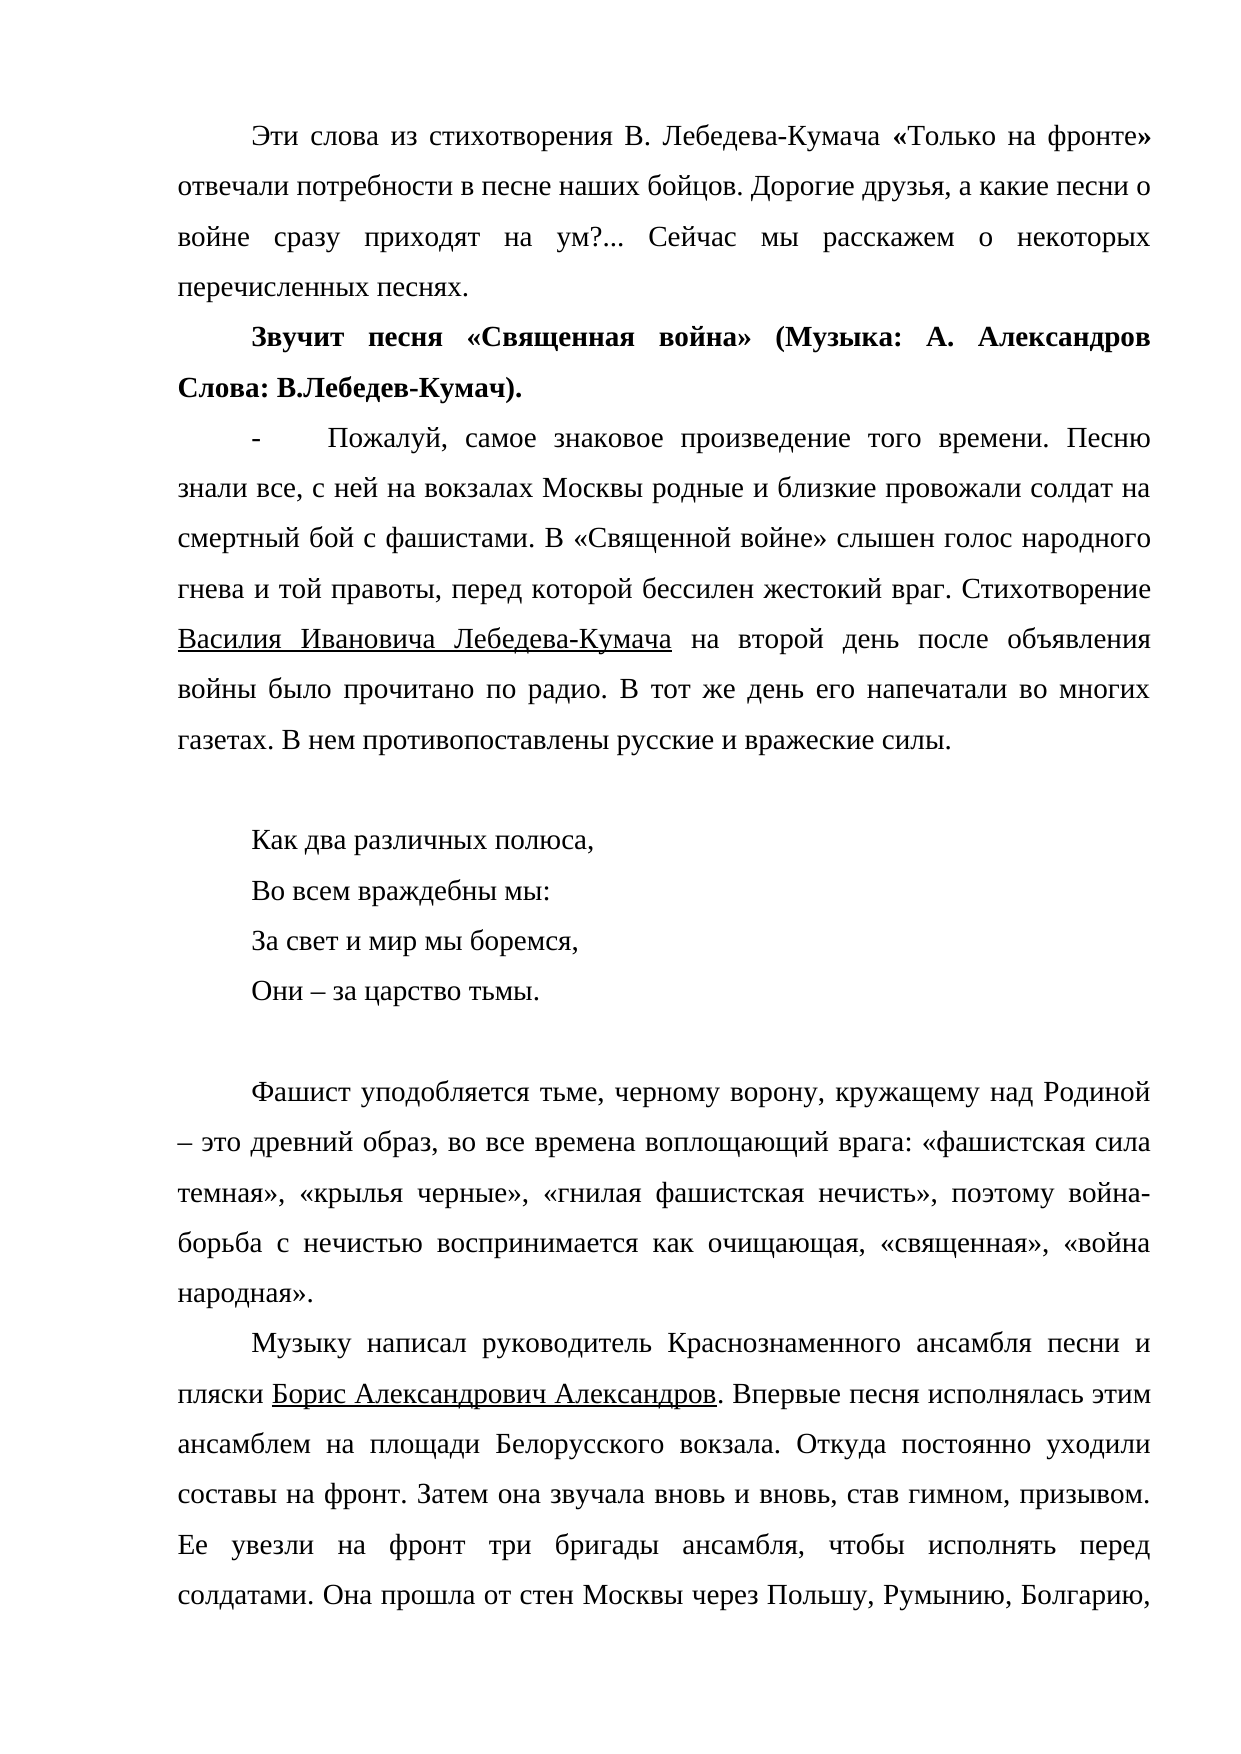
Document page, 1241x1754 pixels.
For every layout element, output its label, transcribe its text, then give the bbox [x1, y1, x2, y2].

text - Пожалуй, самое знаковое произведение того времени. Песню знали все, с ней на вокзалах Москвы родные и близкие провожали солдат на смертный бой с фашистами. В «Священной войне» слышен голос народного гнева и той правоты, перед которой бессилен жестокий враг. Стихотворение Василия Ивановича Лебедева-Кумача на второй день после объявления войны было прочитано по радио. В тот же день его напечатали во многих газетах. В нем противопоставлены русские и вражеские силы. [177, 420, 1152, 755]
text Звучит песня «Священная война» (Музыка: А. Александров Слова: В.Лебедев-Кумач). [177, 319, 1152, 403]
text Эти слова из стихотворения В. Лебедева-Кумача «Только на фронте» отвечали потребности в песне наших бойцов. Дорогие друзья, а какие песни о войне сразу приходят на ум?... Сейчас мы расскажем о некоторых перечисленных песнях. [177, 118, 1152, 303]
text Они – за царство тьмы. [177, 973, 1152, 1007]
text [177, 1326, 1152, 1611]
text Во всем враждебны мы: [177, 873, 1152, 906]
text Фашист уподобляется тьме, черному ворону, кружащему над Родиной – это древний образ, во все времена воплощающий врага: «фашистская сила темная», «крылья черные», «гнилая фашистская нечисть», поэтому война-борьба с нечистью воспринимается как очищающая, «священная», «война народная». [177, 1074, 1152, 1309]
text За свет и мир мы боремся, [177, 923, 1152, 957]
text Как два различных полюса, [177, 822, 1152, 856]
